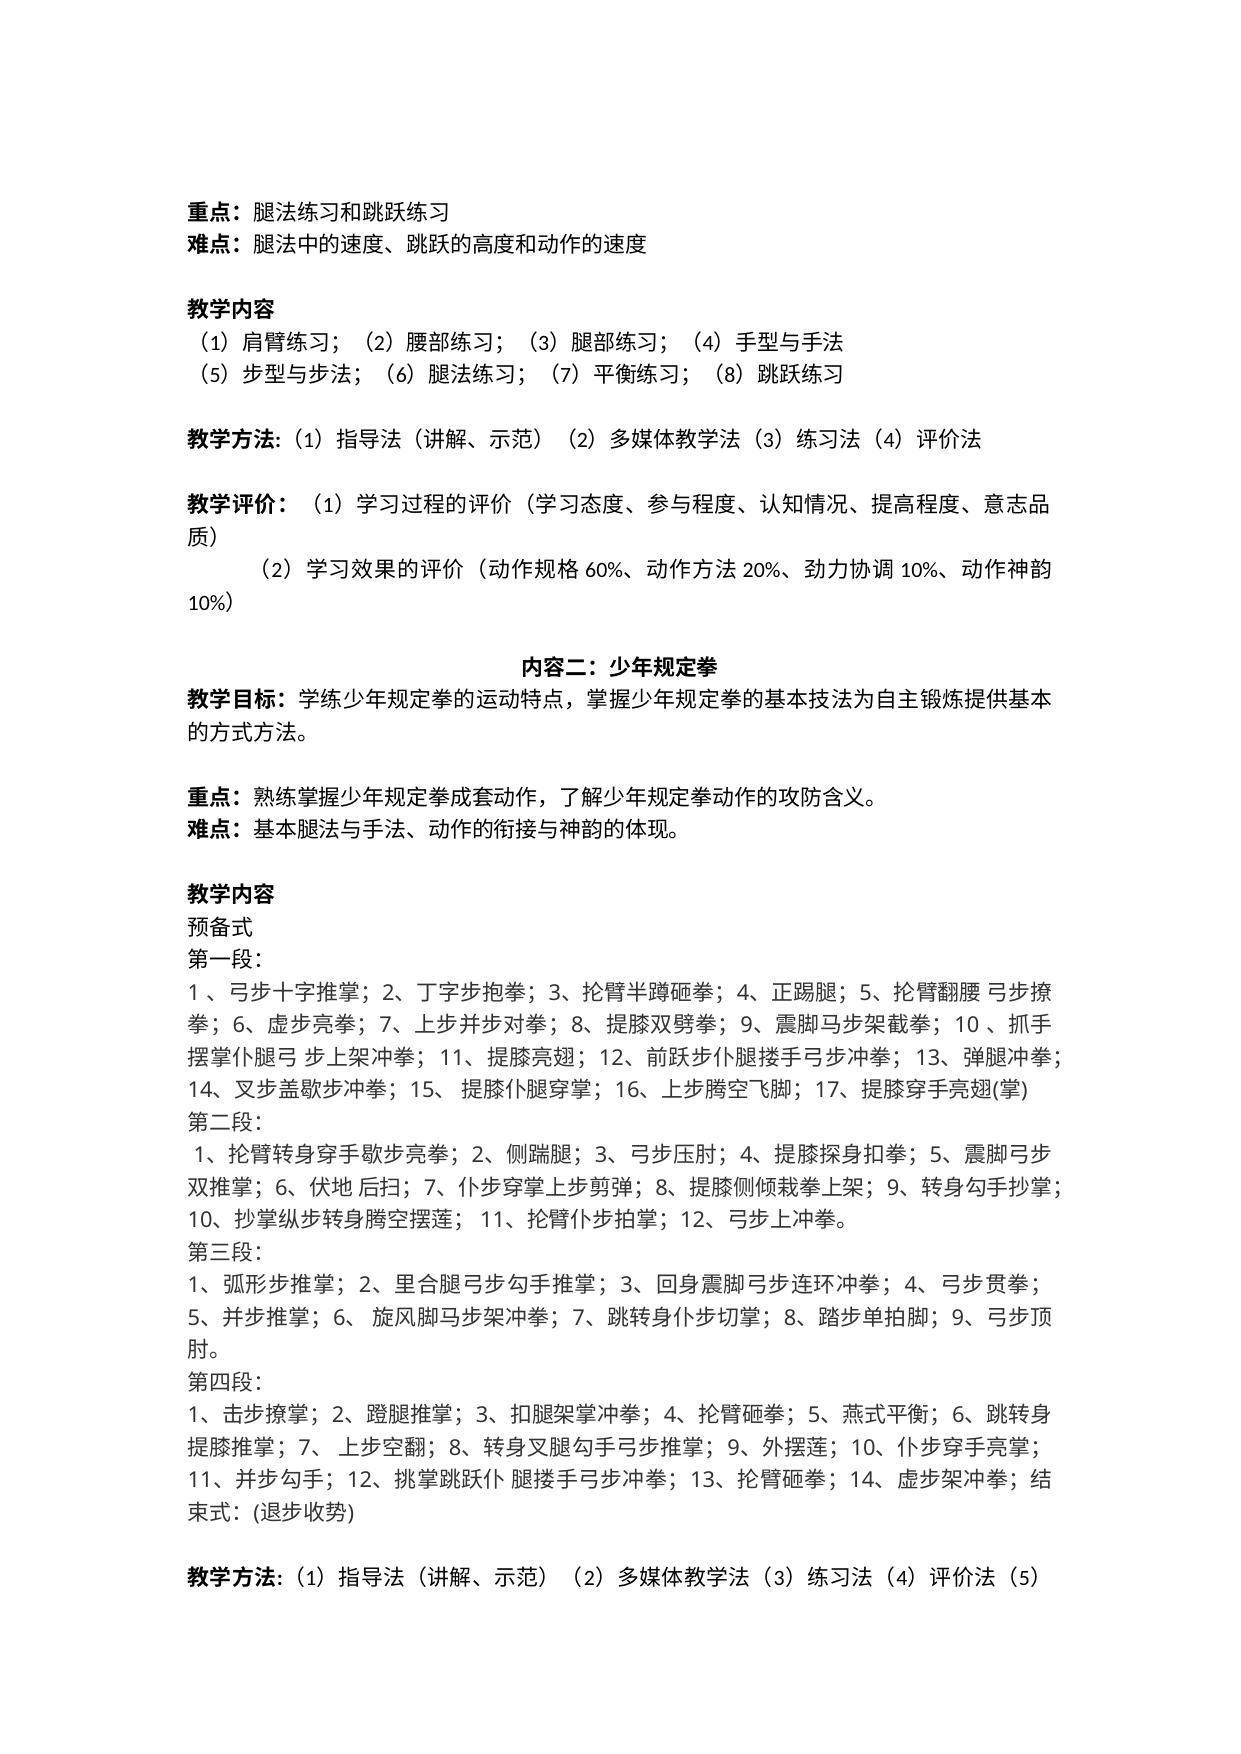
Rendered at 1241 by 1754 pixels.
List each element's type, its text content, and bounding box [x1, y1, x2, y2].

text 难点：腿法中的速度、跳跃的高度和动作的速度 [187, 227, 1053, 259]
text 预备式 [187, 909, 1053, 942]
text （2）学习效果的评价（动作规格60%、动作方法20%、劲力协调10%、动作神韵10%） [187, 552, 1053, 617]
text 第一段： [187, 942, 1053, 974]
text 教学内容 [187, 292, 1053, 324]
text 难点：基本腿法与手法、动作的衔接与神韵的体现。 [187, 812, 1053, 844]
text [187, 1559, 1053, 1592]
text 第三段： [187, 1234, 1053, 1267]
text 教学目标：学练少年规定拳的运动特点，掌握少年规定拳的基本技法为自主锻炼提供基本的方式方法。 [187, 682, 1053, 747]
text （5）步型与步法；（6）腿法练习；（7）平衡练习；（8）跳跃练习 [187, 357, 1053, 389]
text 1、弧形步推掌；2、里合腿弓步勾手推掌；3、回身震脚弓步连环冲拳；4、弓步贯拳；5、并步推掌；6、 旋风脚马步架冲拳；7、跳转身仆步切掌；8、踏步单拍脚；9、弓步顶肘。 [187, 1267, 1053, 1364]
text 教学方法:（1）指导法（讲解、示范）（2）多媒体教学法（3）练习法（4）评价法 [187, 422, 1053, 454]
text 1、抡臂转身穿手歇步亮拳；2、侧踹腿；3、弓步压肘；4、提膝探身扣拳；5、震脚弓步双推掌；6、伏地 后扫；7、仆步穿掌上步剪弹；8、提膝侧倾栽拳上架；9、转身勾手抄掌；10、抄掌纵步转身腾空摆莲； 11、抡臂仆步拍掌；12、弓步上冲拳。 [187, 1137, 1053, 1234]
text 第二段： [187, 1104, 1053, 1137]
text 1、击步撩掌；2、蹬腿推掌；3、扣腿架掌冲拳；4、抡臂砸拳；5、燕式平衡；6、跳转身提膝推掌；7、 上步空翻；8、转身叉腿勾手弓步推掌；9、外摆莲；10、仆步穿手亮掌；11、并步勾手；12、挑掌跳跃仆 腿搂手弓步冲拳；13、抡臂砸拳；14、虚步架冲拳；结束式：(退步收势) [187, 1397, 1053, 1527]
text 教学内容 [187, 877, 1053, 909]
text 第四段： [187, 1364, 1053, 1397]
text 重点：腿法练习和跳跃练习 [187, 194, 1053, 227]
text （1）肩臂练习；（2）腰部练习；（3）腿部练习；（4）手型与手法 [187, 324, 1053, 357]
text 内容二：少年规定拳 [187, 649, 1053, 682]
text 1 、弓步十字推掌；2、丁字步抱拳；3、抡臂半蹲砸拳；4、正踢腿；5、抡臂翻腰 弓步撩拳；6、虚步亮拳；7、上步并步对拳；8、提膝双劈拳；9、震脚马步架截拳；10 、抓手摆掌仆腿弓 步上架冲拳；11、提膝亮翅；12、前跃步仆腿搂手弓步冲拳；13、弹腿冲拳；14、叉步盖歇步冲拳；15、 提膝仆腿穿掌；16、上步腾空飞脚；17、提膝穿手亮翅(掌) [187, 974, 1053, 1104]
text 教学评价：（1）学习过程的评价（学习态度、参与程度、认知情况、提高程度、意志品质） [187, 487, 1053, 552]
text 重点：熟练掌握少年规定拳成套动作，了解少年规定拳动作的攻防含义。 [187, 779, 1053, 812]
